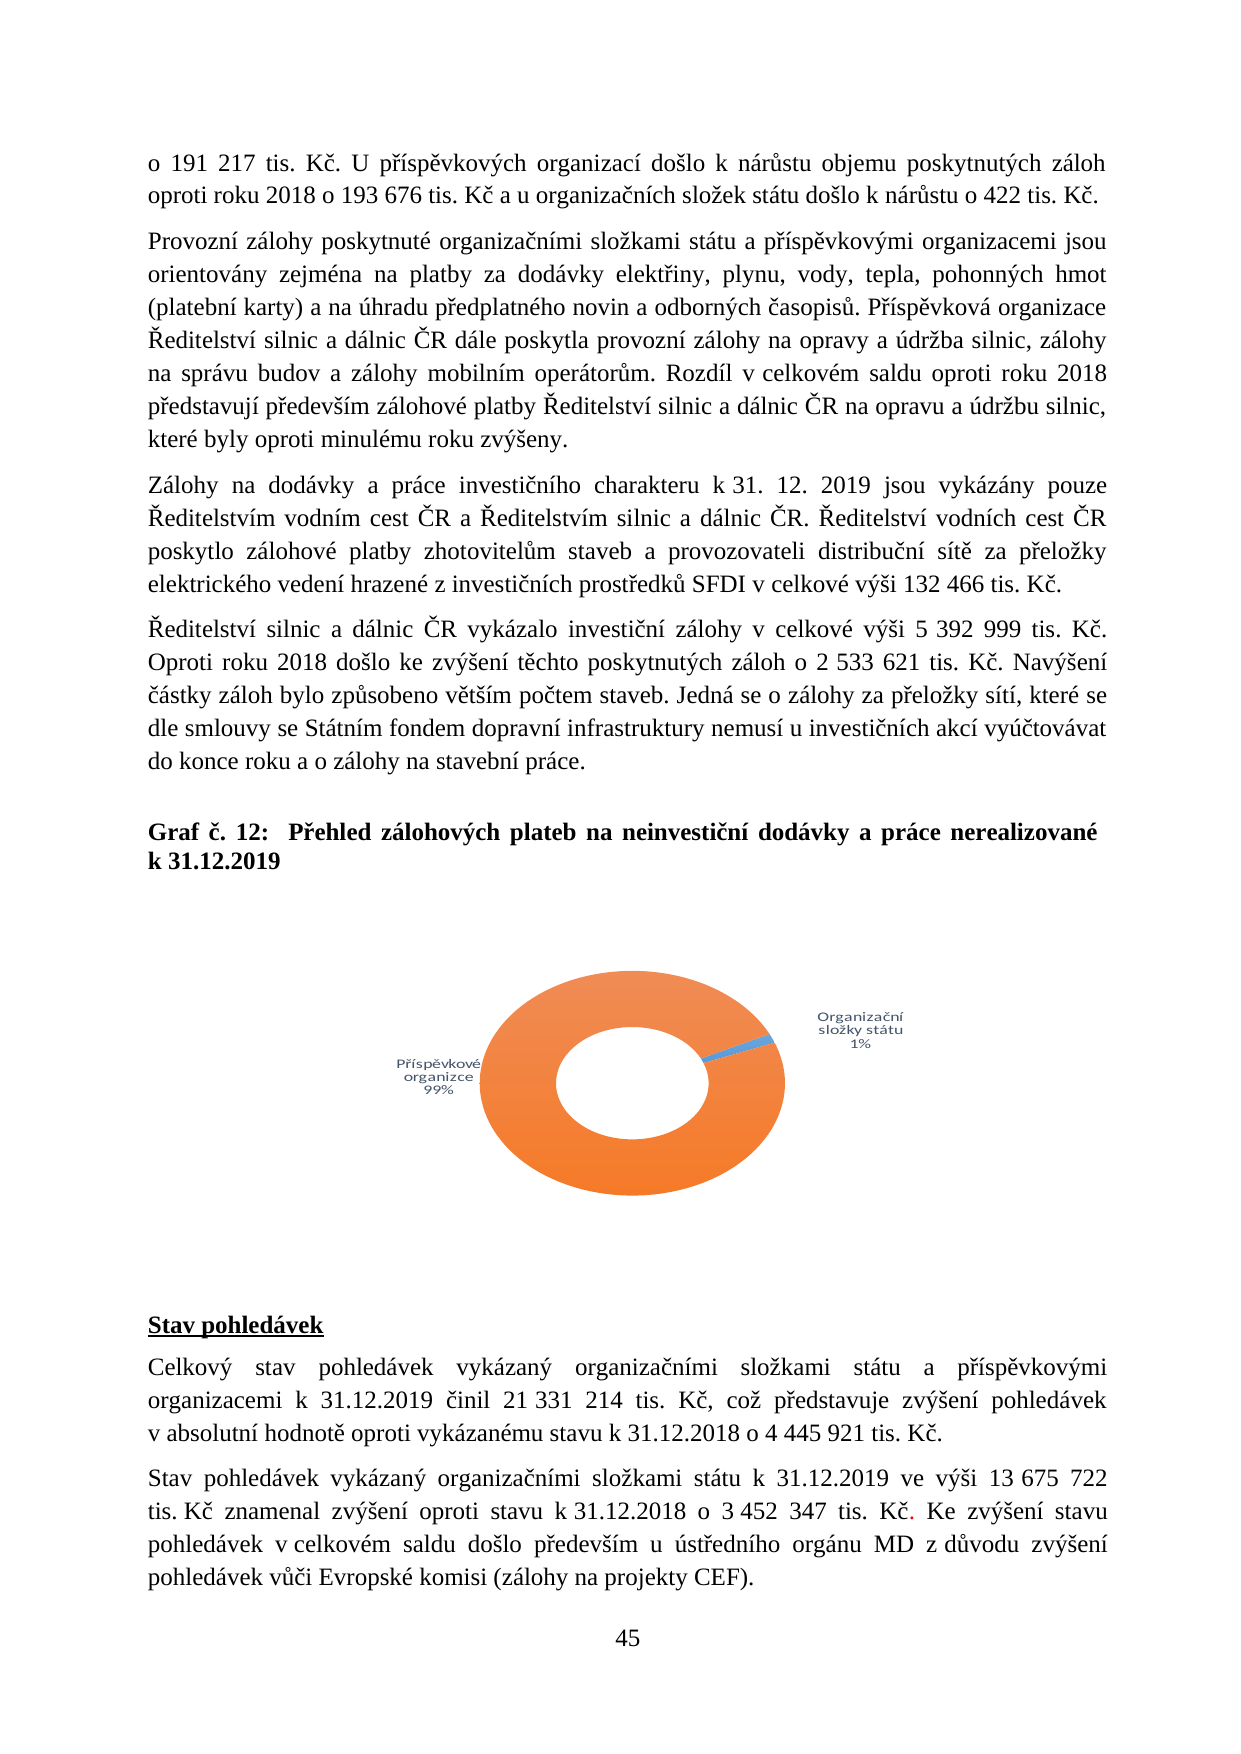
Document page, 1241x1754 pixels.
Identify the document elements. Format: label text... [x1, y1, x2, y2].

text Provozní zálohy poskytnuté organizačními složkami státu a příspěvkovými organizacemi jsou orientovány zejména na platby za dodávky elektřiny, plynu, vody, tepla, pohonných hmot (platební karty) a na úhradu předplatného novin a odborných časopisů. Příspěvková organizace Ředitelství silnic a dálnic ČR dále poskytla provozní zálohy na opravy a údržba silnic, zálohy na správu budov a zálohy mobilním operátorům. Rozdíl v celkovém saldu oproti roku 2018 představují především zálohové platby Ředitelství silnic a dálnic ČR na opravu a údržbu silnic, které byly oproti minulému roku zvýšeny. [148, 226, 1107, 453]
text Ředitelství silnic a dálnic ČR vykázalo investiční zálohy v celkové výši 5 392 999 tis. Kč. Oproti roku 2018 došlo ke zvýšení těchto poskytnutých záloh o 2 533 621 tis. Kč. Navýšení částky záloh bylo způsobeno větším počtem staveb. Jedná se o zálohy za přeložky sítí, které se dle smlouvy se Státním fondem dopravní infrastruktury nemusí u investičních akcí vyúčtovávat do konce roku a o zálohy na stavební práce. [148, 614, 1107, 775]
text Celkový stav pohledávek vykázaný organizačními složkami státu a příspěvkovými organizacemi k 31.12.2019 činil 21 331 214 tis. Kč, což představuje zvýšení pohledávek v absolutní hodnotě oproti vykázanému stavu k 31.12.2018 o 4 445 921 tis. Kč. [148, 1352, 1107, 1446]
text Stav pohledávek [148, 1310, 1107, 1339]
text Stav pohledávek vykázaný organizačními složkami státu k 31.12.2019 ve výši 13 675 722 tis. Kč znamenal zvýšení oproti stavu k 31.12.2018 o 3 452 347 tis. Kč. Ke zvýšení stavu pohledávek v celkovém saldu došlo především u ústředního orgánu MD z důvodu zvýšení pohledávek vůči Evropské komisi (zálohy na projekty CEF). [148, 1463, 1107, 1591]
text Graf č. 12: Přehled zálohových plateb na neinvestiční dodávky a práce nerealizované k 31.12.2019 [148, 817, 1107, 874]
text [148, 148, 1107, 209]
text Zálohy na dodávky a práce investičního charakteru k 31. 12. 2019 jsou vykázány pouze Ředitelstvím vodním cest ČR a Ředitelstvím silnic a dálnic ČR. Ředitelství vodních cest ČR poskytlo zálohové platby zhotovitelům staveb a provozovateli distribuční sítě za přeložky elektrického vedení hrazené z investičních prostředků SFDI v celkové výši 132 466 tis. Kč. [148, 470, 1107, 598]
